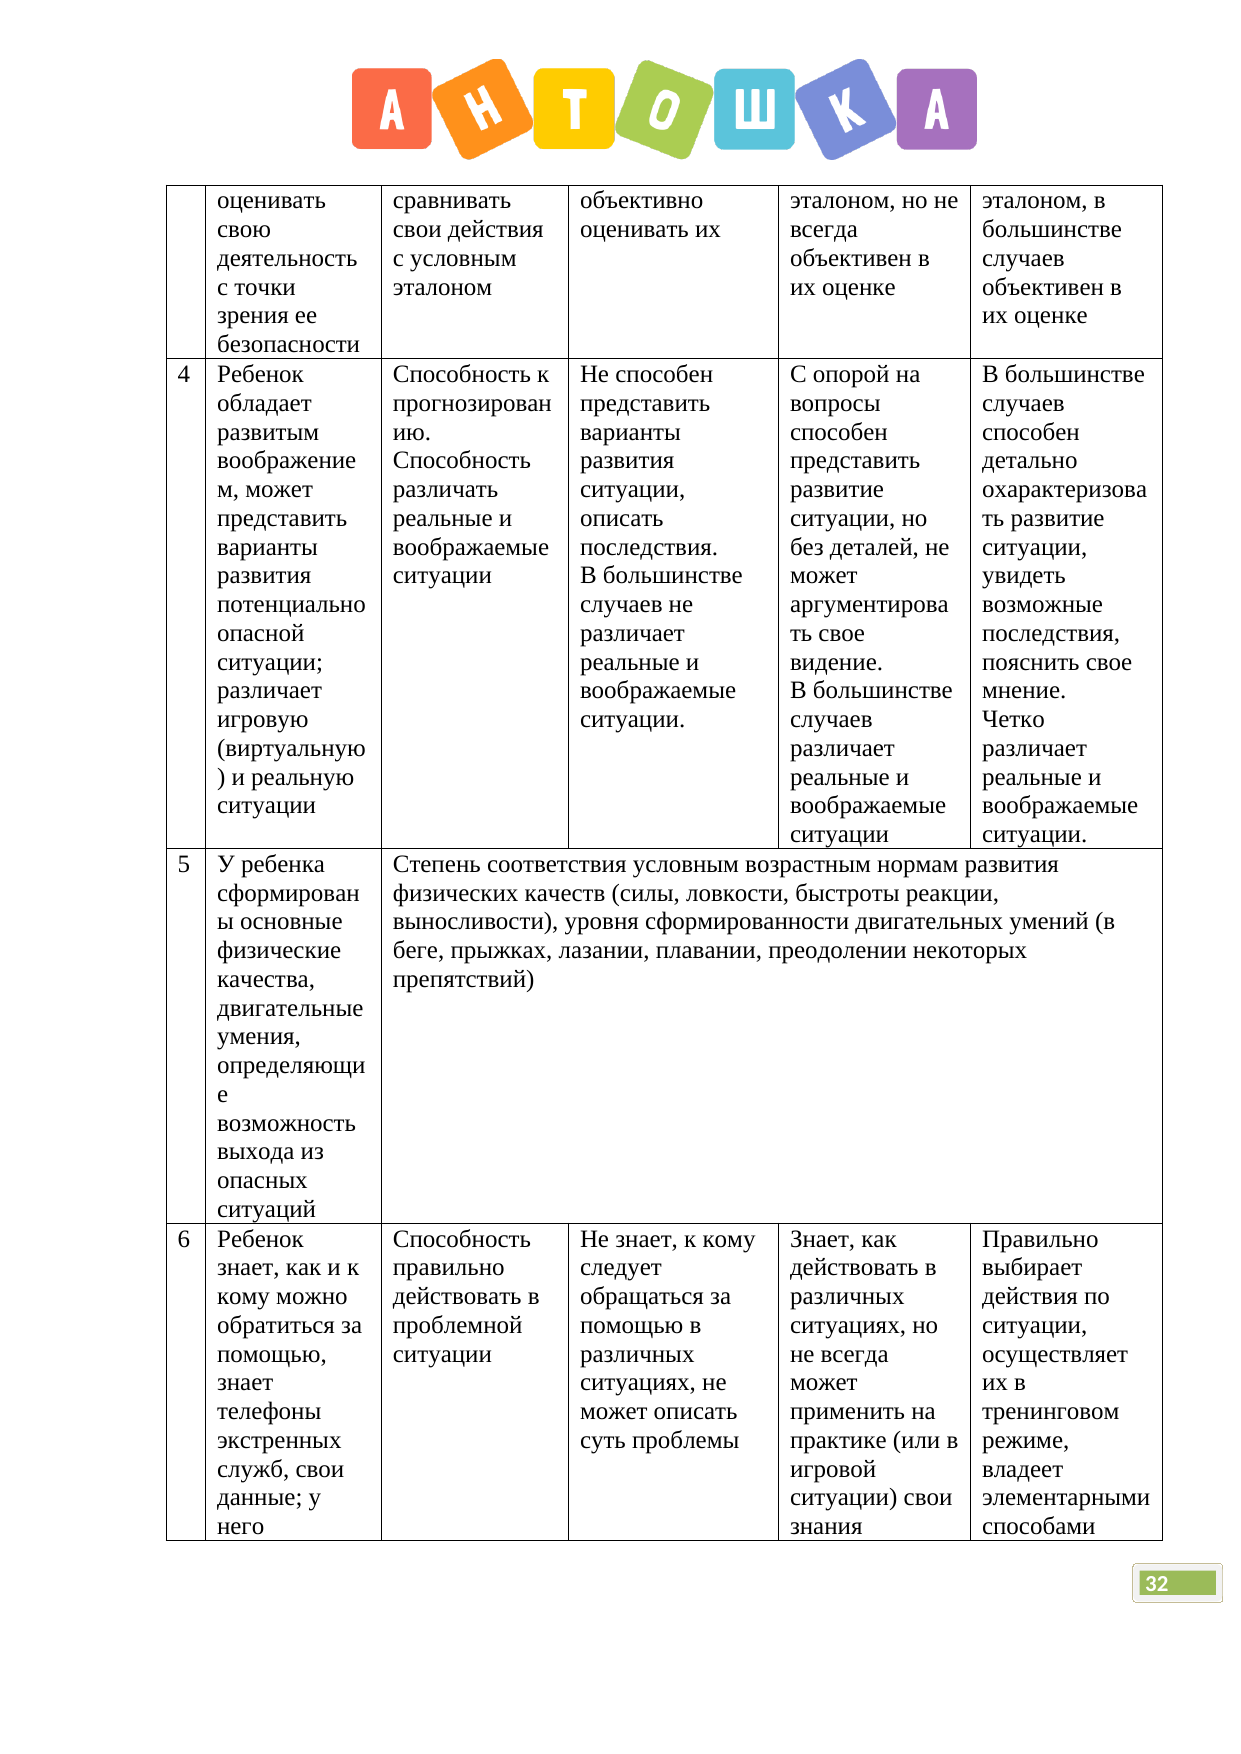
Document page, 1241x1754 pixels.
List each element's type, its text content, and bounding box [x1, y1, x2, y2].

table_cell 4 [167, 359, 205, 848]
table_cell Ребенок имеет мотивацию к безопасной деятельности, способен оценивать свою деятельность с точки зрения ее безопасности [206, 186, 381, 358]
table_cell Мотивация проявляется ситуативно. Способен соотнести свои действия с эталоном, но не всегда объективен в их оценке [779, 186, 970, 358]
table_cell Мотивация не выражена. Не способен соотносить свои действия с эталоном, объективно оценивать их [569, 186, 778, 358]
table_cell Имеет развитую мотивацию. Способен соотнести свои действия с эталоном, в большинстве случаев объективен в их оценке [971, 186, 1162, 358]
table_cell Правильно выбирает действия по ситуации, осуществляет их в тренинговом режиме, владеет элементарными способами оказания помощи и самопомощи [971, 1224, 1162, 1540]
table_cell Не способен представить варианты развития ситуации, описать последствия. В большинстве случаев не различает реальные и воображаемые ситуации. [569, 359, 778, 848]
table_cell Уровень развития мотивации. Уровень сформированности умения сравнивать свои действия с условным эталоном [382, 186, 568, 358]
table_cell Ребенок обладает развитым воображением, может представить варианты развития потенциально опасной ситуации; различает игровую (виртуальную) и реальную ситуации [206, 359, 381, 848]
table_cell У ребенка сформированы основные физические качества, двигательные умения, определяющие возможность выхода из опасных ситуаций [206, 849, 381, 1223]
table_cell С опорой на вопросы способен представить развитие ситуации, но без деталей, не может аргументировать свое видение. В большинстве случаев различает реальные и воображаемые ситуации [779, 359, 970, 848]
table_cell В большинстве случаев способен детально охарактеризовать развитие ситуации, увидеть возможные последствия, пояснить свое мнение. Четко различает реальные и воображаемые ситуации. [971, 359, 1162, 848]
table_cell 5 [167, 849, 205, 1223]
table_cell Знает, как действовать в различных ситуациях, но не всегда может применить на практике (или в игровой ситуации) свои знания [779, 1224, 970, 1540]
table_cell Не знает, к кому следует обращаться за помощью в различных ситуациях, не может описать суть проблемы [569, 1224, 778, 1540]
table_cell Способность к прогнозированию. Способность различать реальные и воображаемые ситуации [382, 359, 568, 848]
table_cell Степень соответствия условным возрастным нормам развития физических качеств (силы, ловкости, быстроты реакции, выносливости), уровня сформированности двигательных умений (в беге, прыжках, лазании, плавании, преодолении некоторых препятствий) [382, 849, 1162, 1223]
picture [352, 59, 977, 160]
table_cell 6 [167, 1224, 205, 1540]
table_cell 3 [167, 186, 205, 358]
table_cell Способность правильно действовать в проблемной ситуации [382, 1224, 568, 1540]
